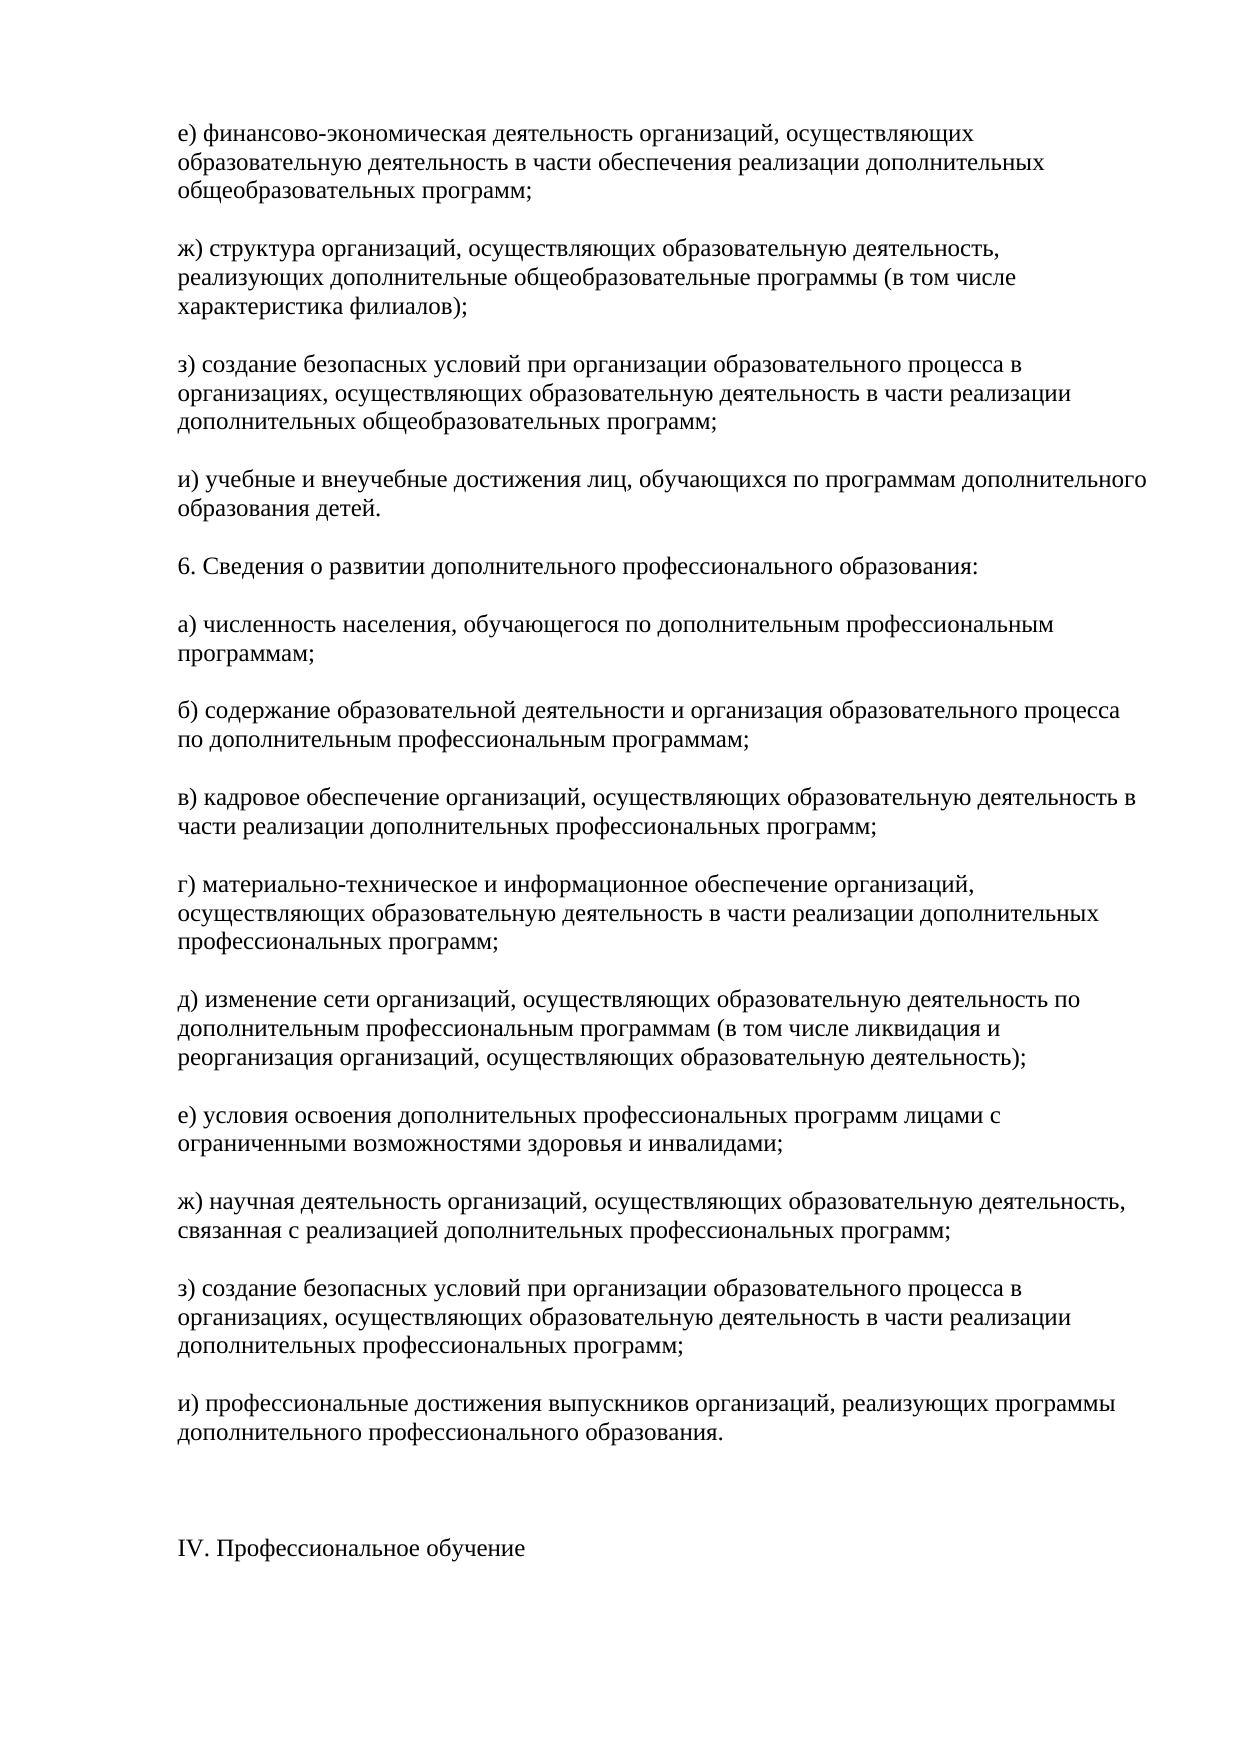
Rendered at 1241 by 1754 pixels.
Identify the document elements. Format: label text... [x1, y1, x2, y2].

text б) содержание образовательной деятельности и организация образовательного процесса по дополнительным профессиональным программам; [177, 696, 1152, 753]
text в) кадровое обеспечение организаций, осуществляющих образовательную деятельность в части реализации дополнительных профессиональных программ; [177, 782, 1152, 840]
text г) материально-техническое и информационное обеспечение организаций, осуществляющих образовательную деятельность в части реализации дополнительных профессиональных программ; [177, 869, 1152, 955]
text д) изменение сети организаций, осуществляющих образовательную деятельность по дополнительным профессиональным программам (в том числе ликвидация и реорганизация организаций, осуществляющих образовательную деятельность); [177, 984, 1152, 1071]
text з) создание безопасных условий при организации образовательного процесса в организациях, осуществляющих образовательную деятельность в части реализации дополнительных общеобразовательных программ; [177, 349, 1152, 435]
text и) профессиональные достижения выпускников организаций, реализующих программы дополнительного профессионального образования. [177, 1388, 1152, 1446]
text ж) структура организаций, осуществляющих образовательную деятельность, реализующих дополнительные общеобразовательные программы (в том числе характеристика филиалов); [177, 233, 1152, 320]
text ж) научная деятельность организаций, осуществляющих образовательную деятельность, связанная с реализацией дополнительных профессиональных программ; [177, 1186, 1152, 1244]
text IV. Профессиональное обучение [177, 1533, 1152, 1562]
text е) финансово-экономическая деятельность организаций, осуществляющих образовательную деятельность в части обеспечения реализации дополнительных общеобразовательных программ; [177, 118, 1152, 204]
text 6. Сведения о развитии дополнительного профессионального образования: [177, 551, 1152, 580]
text з) создание безопасных условий при организации образовательного процесса в организациях, осуществляющих образовательную деятельность в части реализации дополнительных профессиональных программ; [177, 1273, 1152, 1359]
text е) условия освоения дополнительных профессиональных программ лицами с ограниченными возможностями здоровья и инвалидами; [177, 1100, 1152, 1157]
text а) численность населения, обучающегося по дополнительным профессиональным программам; [177, 609, 1152, 666]
text и) учебные и внеучебные достижения лиц, обучающихся по программам дополнительного образования детей. [177, 464, 1152, 522]
